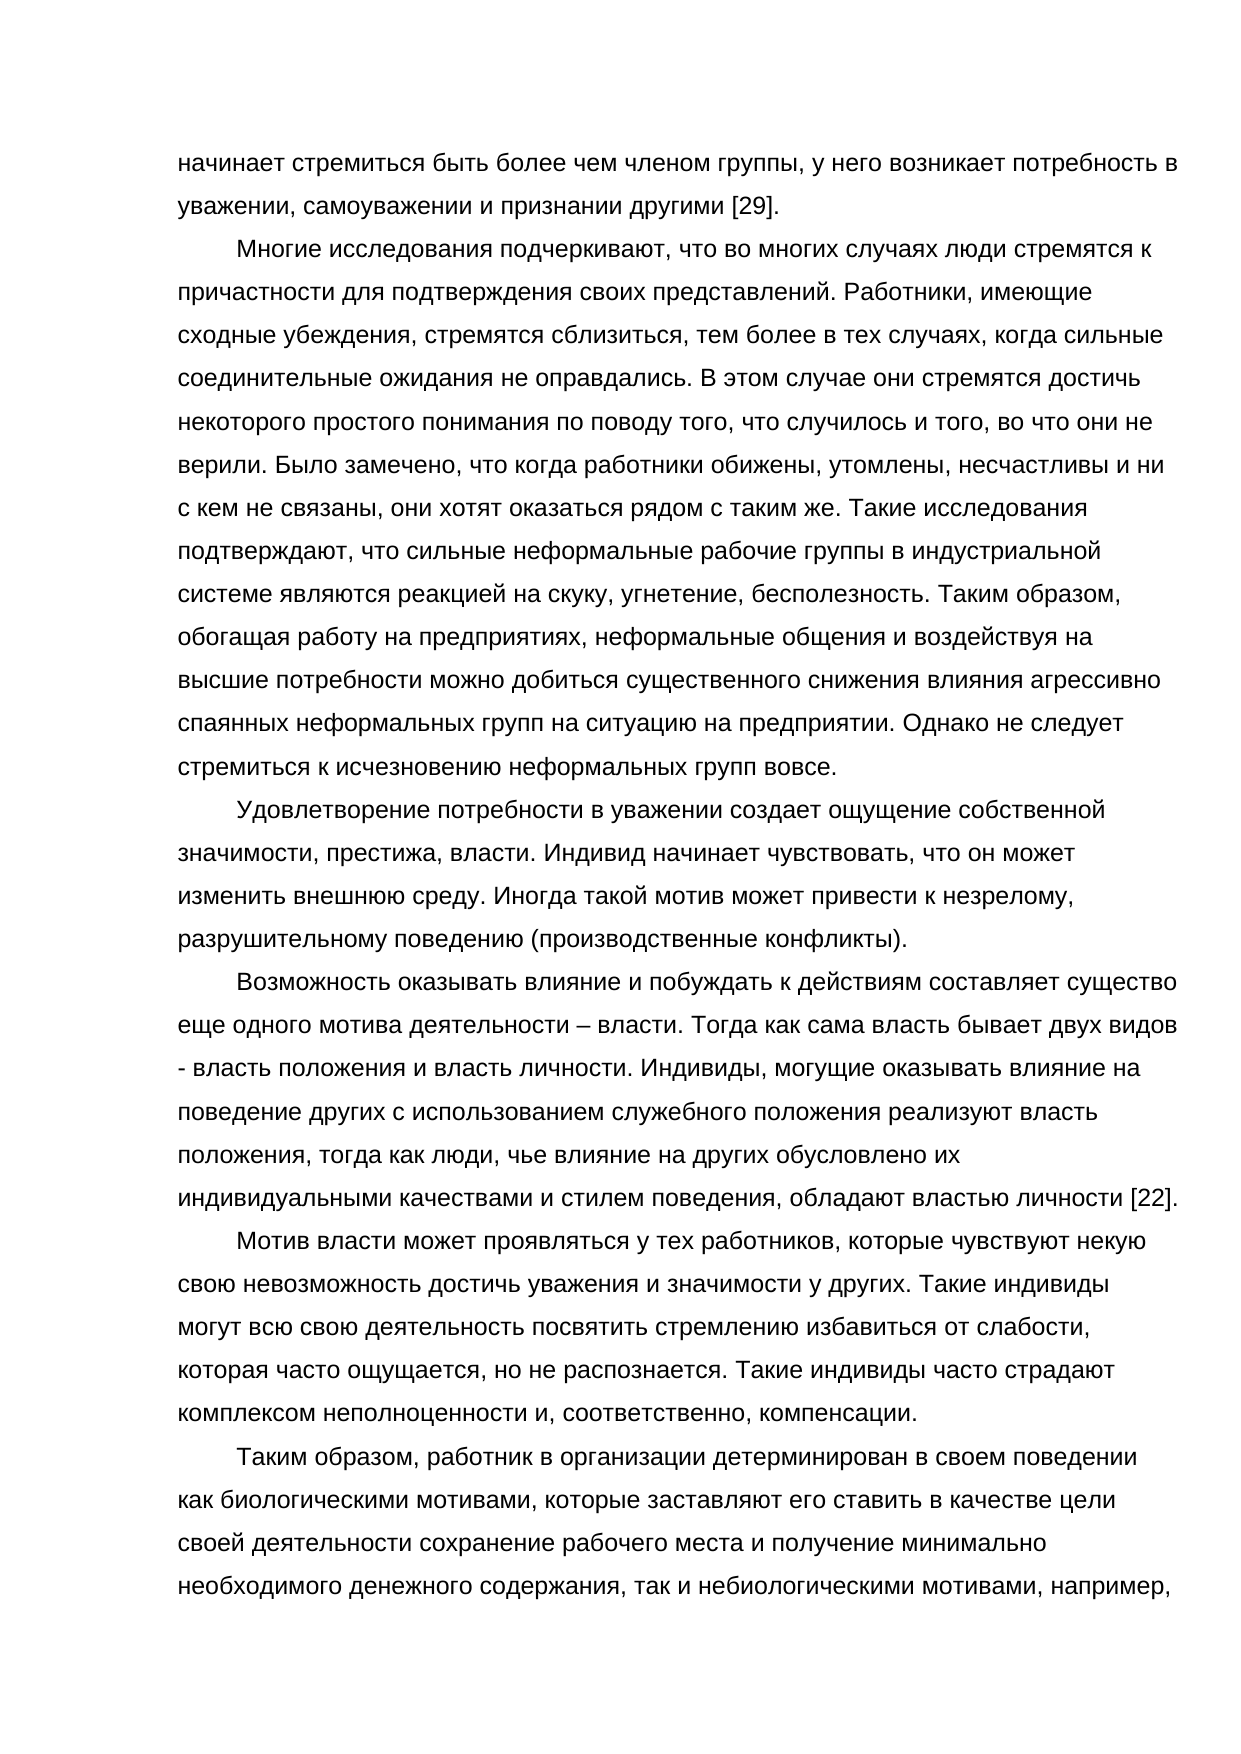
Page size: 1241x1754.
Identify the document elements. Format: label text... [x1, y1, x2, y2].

text Многие исследования подчеркивают, что во многих случаях люди стремятся к причастности для подтверждения своих представлений. Работники, имеющие сходные убеждения, стремятся сблизиться, тем более в тех случаях, когда сильные соединительные ожидания не оправдались. В этом случае они стремятся достичь некоторого простого понимания по поводу того, что случилось и того, во что они не верили. Было замечено, что когда работники обижены, утомлены, несчастливы и ни с кем не связаны, они хотят оказаться рядом с таким же. Такие исследования подтверждают, что сильные неформальные рабочие группы в индустриальной системе являются реакцией на скуку, угнетение, бесполезность. Таким образом, обогащая работу на предприятиях, неформальные общения и воздействуя на высшие потребности можно добиться существенного снижения влияния агрессивно спаянных неформальных групп на ситуацию на предприятии. Однако не следует стремиться к исчезновению неформальных групп вовсе. [177, 234, 1181, 780]
text Возможность оказывать влияние и побуждать к действиям составляет существо еще одного мотива деятельности – власти. Тогда как сама власть бывает двух видов - власть положения и власть личности. Индивиды, могущие оказывать влияние на поведение других с использованием служебного положения реализуют власть положения, тогда как люди, чье влияние на других обусловлено их индивидуальными качествами и стилем поведения, обладают властью личности [22]. [177, 967, 1181, 1211]
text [177, 1441, 1181, 1599]
text Мотив власти может проявляться у тех работников, которые чувствуют некую свою невозможность достичь уважения и значимости у других. Такие индивиды могут всю свою деятельность посвятить стремлению избавиться от слабости, которая часто ощущается, но не распознается. Такие индивиды часто страдают комплексом неполноценности и, соответственно, компенсации. [177, 1226, 1181, 1427]
text Удовлетворение потребности в уважении создает ощущение собственной значимости, престижа, власти. Индивид начинает чувствовать, что он может изменить внешнюю среду. Иногда такой мотив может привести к незрелому, разрушительному поведению (производственные конфликты). [177, 794, 1181, 953]
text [177, 148, 1181, 219]
